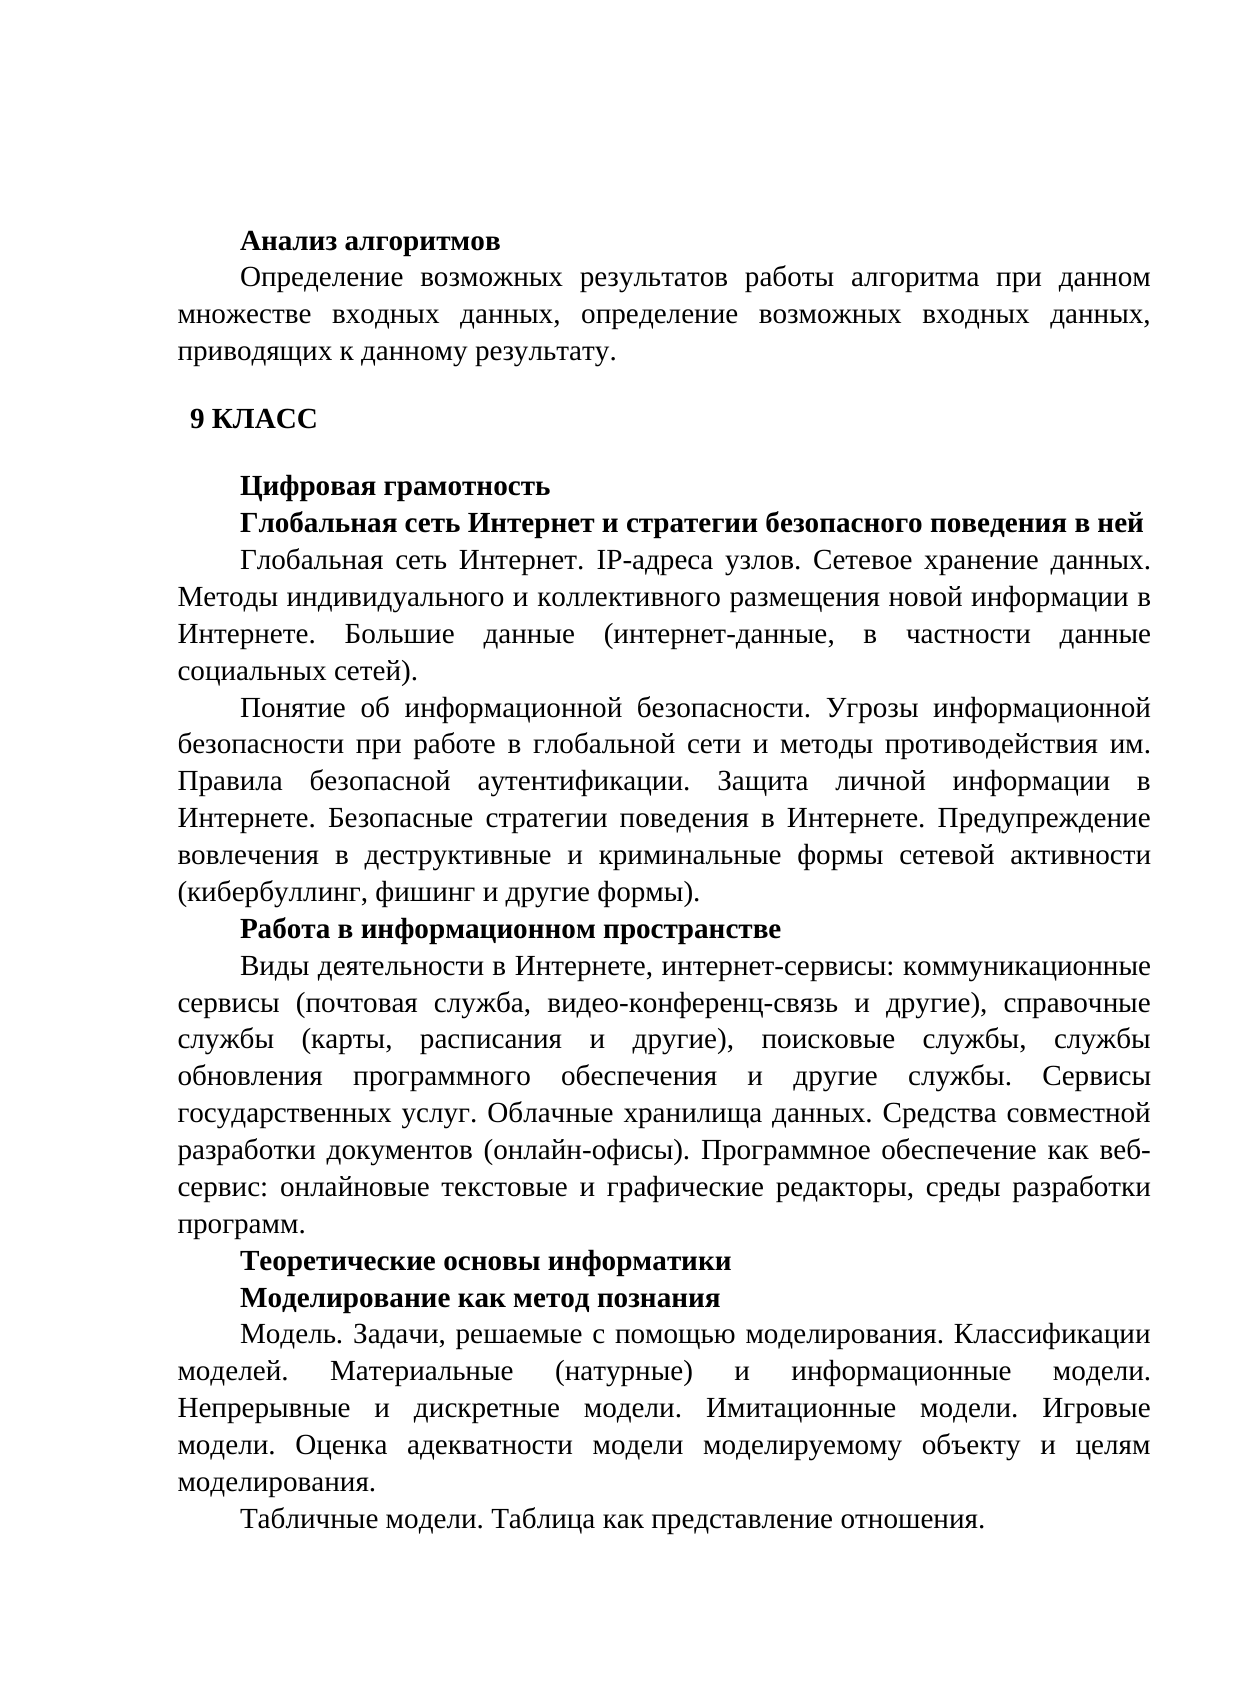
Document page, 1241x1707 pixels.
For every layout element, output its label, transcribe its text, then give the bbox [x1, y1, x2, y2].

text Виды деятельности в Интернете, интернет-сервисы: коммуникационные сервисы (почтовая служба, видео-конференц-связь и другие), справочные службы (карты, расписания и другие), поисковые службы, службы обновления программного обеспечения и другие службы. Сервисы государственных услуг. Облачные хранилища данных. Средства совместной разработки документов (онлайн-офисы). Программное обеспечение как веб-сервис: онлайновые текстовые и графические редакторы, среды разработки программ. [177, 948, 1152, 1239]
text Глобальная сеть Интернет и стратегии безопасного поведения в ней [177, 505, 1152, 539]
text Модель. Задачи, решаемые с помощью моделирования. Классификации моделей. Материальные (натурные) и информационные модели. Непрерывные и дискретные модели. Имитационные модели. Игровые модели. Оценка адекватности модели моделируемому объекту и целям моделирования. [177, 1317, 1152, 1498]
text Моделирование как метод познания [177, 1280, 1152, 1313]
text Теоретические основы информатики [177, 1243, 1152, 1276]
text Анализ алгоритмов [177, 223, 1152, 256]
text Табличные модели. Таблица как представление отношения. [177, 1501, 1152, 1534]
text Глобальная сеть Интернет. IP-адреса узлов. Сетевое хранение данных. Методы индивидуального и коллективного размещения новой информации в Интернете. Большие данные (интернет-данные, в частности данные социальных сетей). [177, 542, 1152, 686]
text Цифровая грамотность [177, 468, 1152, 502]
text Определение возможных результатов работы алгоритма при данном множестве входных данных, определение возможных входных данных, приводящих к данному результату. [177, 259, 1152, 367]
text Понятие об информационной безопасности. Угрозы информационной безопасности при работе в глобальной сети и методы противодействия им. Правила безопасной аутентификации. Защита личной информации в Интернете. Безопасные стратегии поведения в Интернете. Предупреждение вовлечения в деструктивные и криминальные формы сетевой активности (кибербуллинг, фишинг и другие формы). [177, 690, 1152, 908]
text Работа в информационном пространстве [177, 911, 1152, 944]
text 9 КЛАСС [190, 401, 1152, 434]
